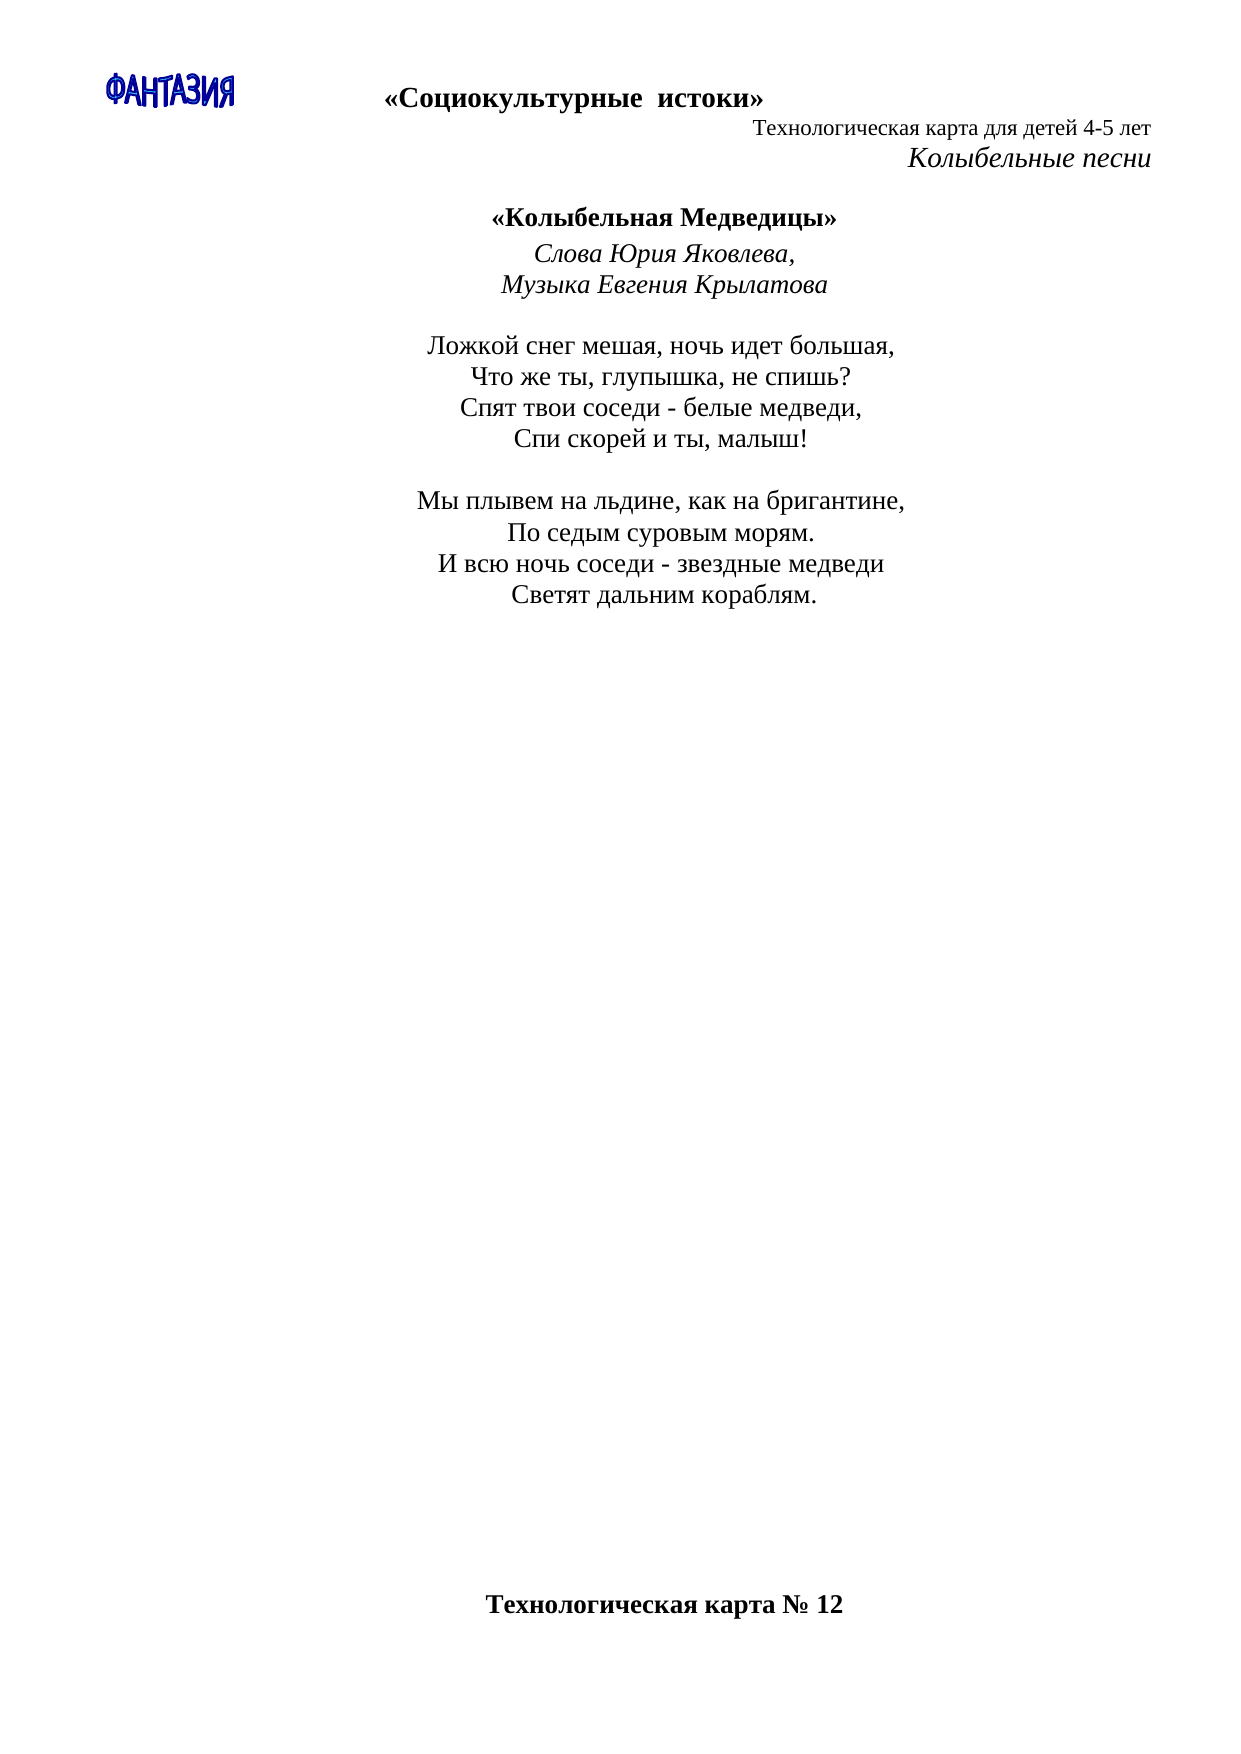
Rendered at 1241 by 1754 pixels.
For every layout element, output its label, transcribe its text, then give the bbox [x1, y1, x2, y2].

text Слова Юрия Яковлева, Музыка Евгения Крылатова [177, 237, 1152, 299]
text Ложкой снег мешая, ночь идет большая, Что же ты, глупышка, не спишь? Спят твои соседи - белые медведи, Спи скорей и ты, малыш! Мы плывем на льдине, как на бригантине, По седым суровым морям. И всю ночь соседи - звездные медведи Светят дальним кораблям. [177, 329, 1152, 609]
subtitle «Колыбельная Медведицы» [177, 202, 1152, 233]
text Технологическая карта № 12 [177, 1585, 1152, 1619]
